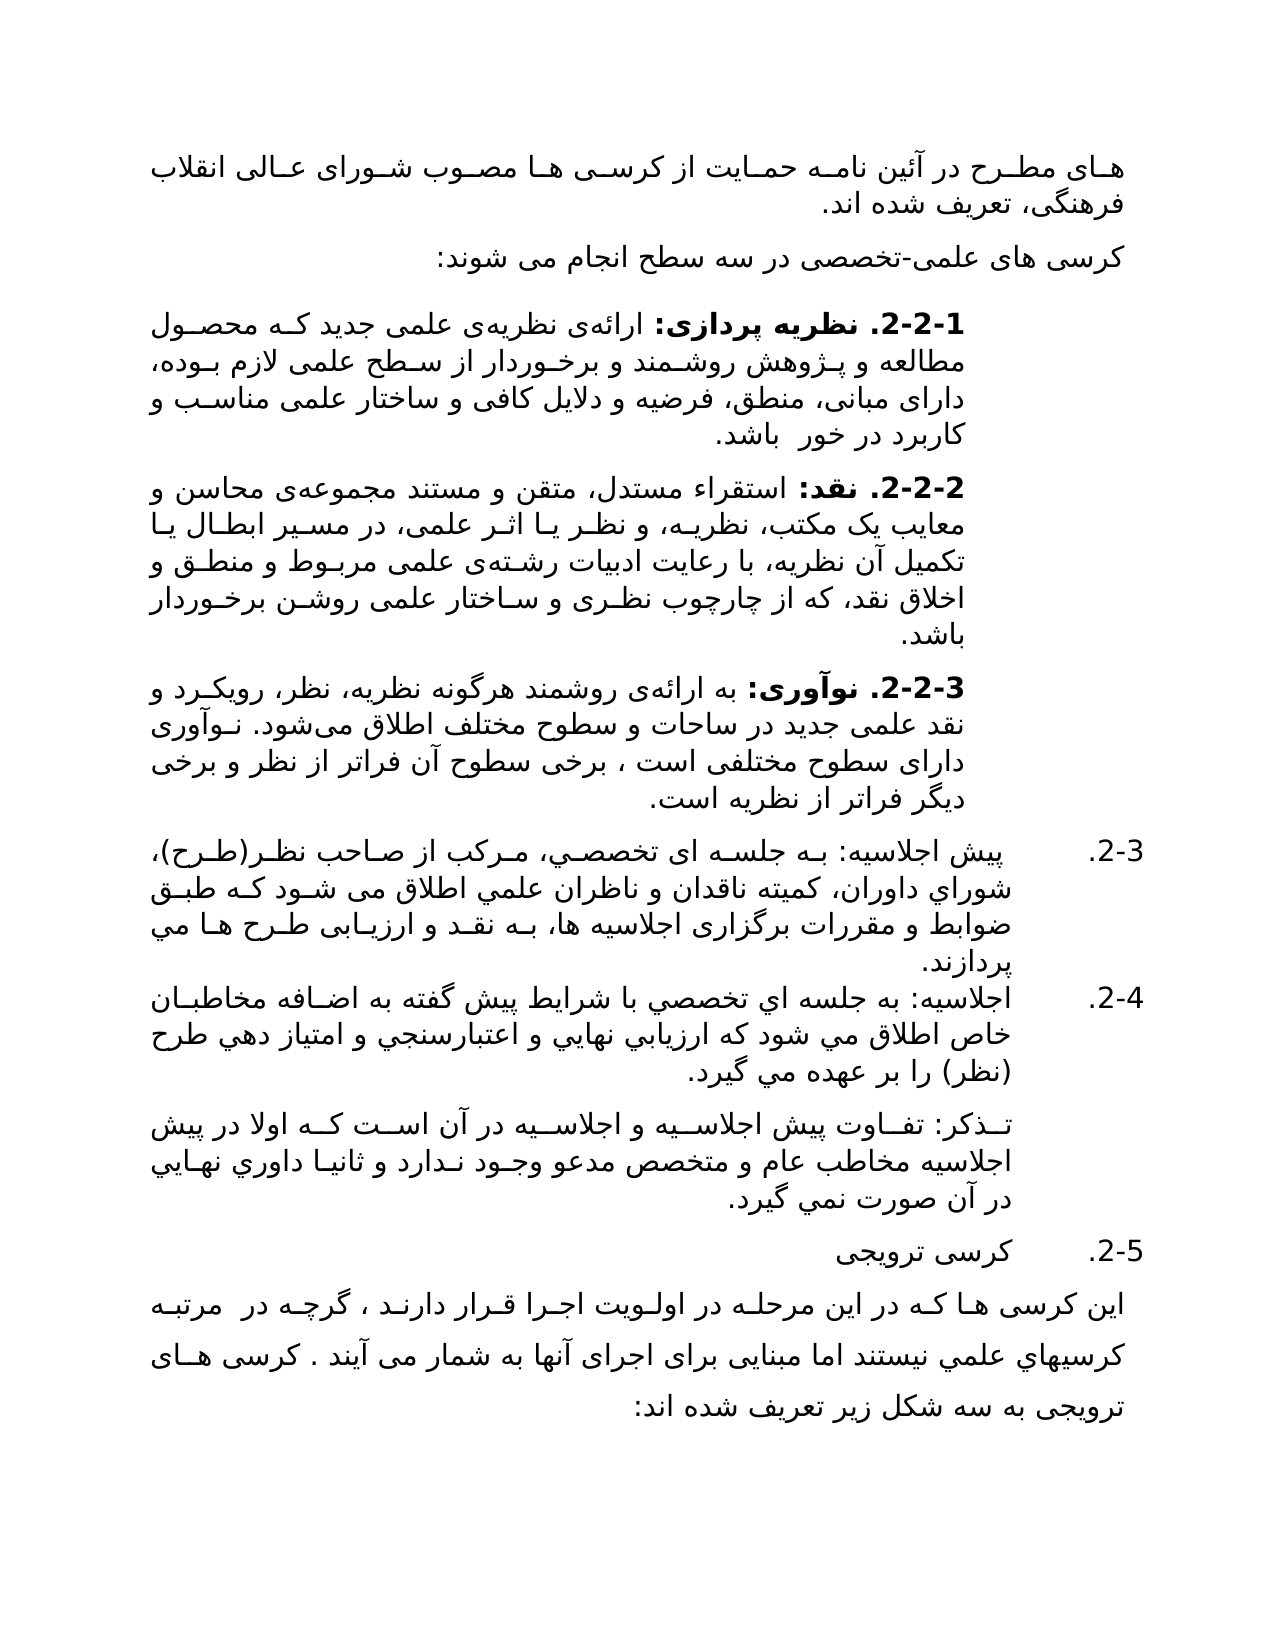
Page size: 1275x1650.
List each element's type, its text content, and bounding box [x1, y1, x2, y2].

text 2-2-1. نظریه پردازی: ارائه‌ی نظریه‌ی علمی جدید که محصول مطالعه و پژوهش روشمند و برخوردار از سطح علمی لازم بوده، دارای مبانی، منطق، فرضیه و دلایل کافی و ساختار علمی مناسب و کاربرد در خور باشد. [150, 308, 966, 452]
text این کرسی ها که در این مرحله در اولویت اجرا قرار دارند ، گرچه در مرتبه كرسيهاي علمي نيستند اما مبنایی برای اجرای آنها به شمار می آیند . کرسی های ترویجی به سه شکل زیر تعریف شده اند: [150, 1288, 1125, 1423]
list پيش اجلاسیه: به جلسه ای تخصصي،‌ مركب از صاحب نظر(طرح)،‌ شوراي داوران،‌ كميته ناقدان و ناظران علمي اطلاق می شود که طبق ضوابط و مقررات برگزاری اجلاسيه ‌ها، به نقد و ارزیابی طرح ها مي پردازند. [150, 834, 1087, 978]
text کرسی های علمی-تخصصی در سه سطح انجام می شوند: [150, 240, 1125, 274]
text 2-2-3. نوآوری: به ارائه‌ی روشمند هرگونه نظریه، نظر، رویکرد و نقد علمی جدید در ساحات و سطوح مختلف اطلاق می‌شود. نوآوری دارای سطوح مختلفی است ، برخی سطوح آن فراتر از نظر و برخی دیگر فراتر از نظریه است. [150, 671, 966, 815]
list اجلاسيه: به جلسه اي تخصصي با شرايط پيش گفته به اضافه مخاطبان خاص اطلاق مي شود كه ارزيابي نهايي و اعتبارسنجي و امتياز دهي طرح (نظر) را بر عهده مي گيرد. [150, 981, 1087, 1088]
text تذكر: تفاوت پيش اجلاسيه و اجلاسيه در آن است كه اولا در پيش اجلاسيه مخاطب عام و متخصص مدعو وجود ندارد و ثانيا داوري نهايي در آن صورت نمي گيرد. [150, 1108, 1012, 1215]
text 2-2-2. نقد: استقراء مستدل، متقن و مستند مجموعه‌ی محاسن و معایب یک مکتب، نظریه، و نظر یا اثر علمی، در مسیر ابطال یا تکمیل آن نظریه، با رعایت ادبیات رشته‌ی علمی مربوط و منطق و اخلاق نقد، که از چارچوب نظری و ساختار علمی روشن برخوردار باشد. [150, 471, 966, 652]
list کرسی ترویجی [150, 1234, 1087, 1268]
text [150, 150, 1125, 221]
